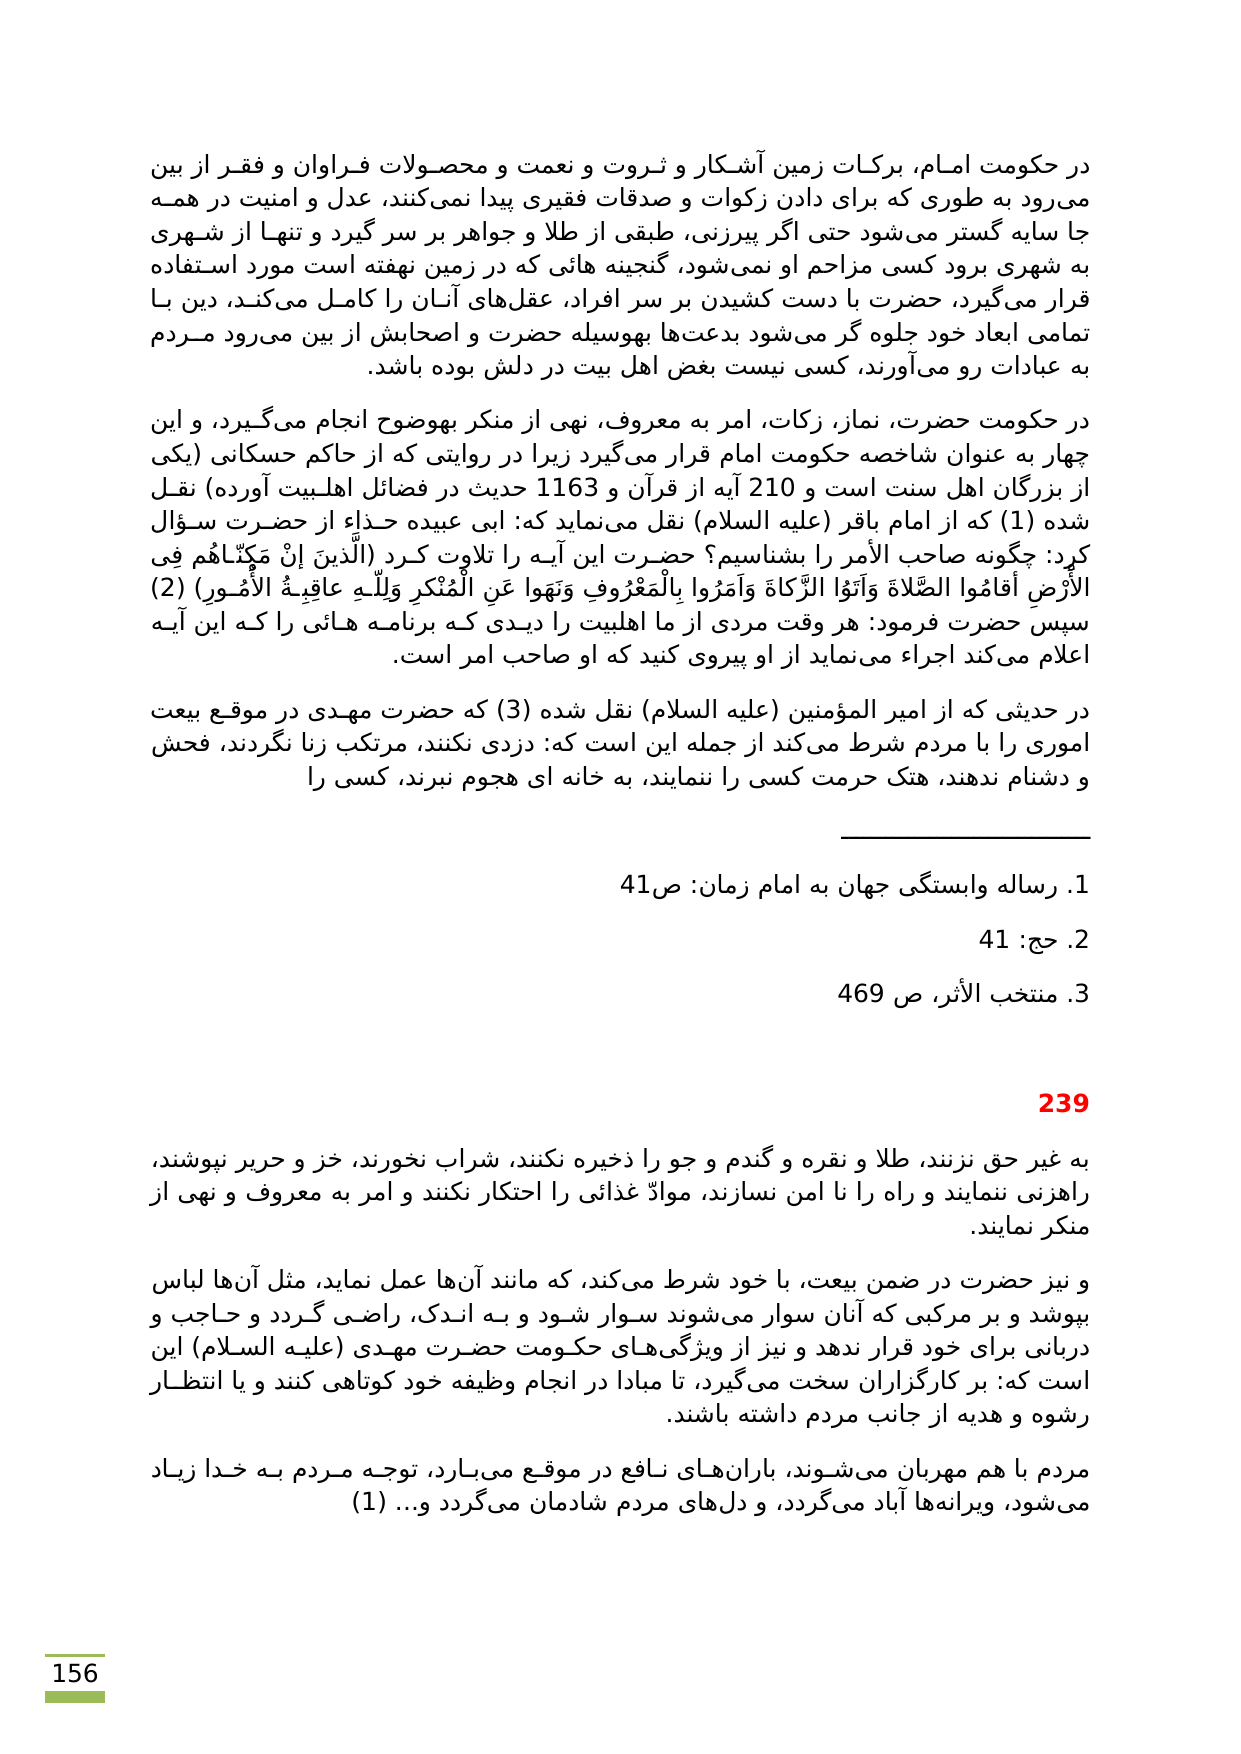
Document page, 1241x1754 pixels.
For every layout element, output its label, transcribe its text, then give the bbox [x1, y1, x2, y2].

text و نیز حضرت در ضمن بیعت، با خود شرط می‌کند، که مانند آن‌ها عمل نماید، مثل آن‌ها لباس بپوشد و بر مرکبی که آنان سوار می‌شوند سوار شود و به اندک، راضی گردد و حاجب و دربانی برای خود قرار ندهد و نیز از ویژگی‌های حکومت حضرت مهدی (علیه السلام) این است که: بر کارگزاران سخت می‌گیرد، تا مبادا در انجام وظیفه خود کوتاهی کنند و یا انتظار رشوه و هدیه از جانب مردم داشته باشند. [150, 1265, 1090, 1429]
text در حدیثی که از امیر المؤمنین (علیه السلام) نقل شده (3) که حضرت مهدی در موقع بیعت اموری را با مردم شرط می‌کند از جمله این است که: دزدی نکنند، مرتکب زنا نگردند، فحش و دشنام ندهند، هتک حرمت کسی را ننمایند، به خانه ای هجوم نبرند، کسی را [150, 695, 1090, 791]
text 239 [150, 1089, 1090, 1119]
text در حکومت امام، برکات زمین آشکار و ثروت و نعمت و محصولات فراوان و فقر از بین می‌رود به طوری که برای دادن زکوات و صدقات فقیری پیدا نمی‌کنند، عدل و امنیت در همه جا سایه گستر می‌شود حتی اگر پیرزنی، طبقی از طلا و جواهر بر سر گیرد و تنها از شهری به شهری برود کسی مزاحم او نمی‌شود، گنجینه هائی که در زمین نهفته است مورد استفاده قرار می‌گیرد، حضرت با دست کشیدن بر سر افراد، عقل‌های آنان را کامل می‌کند، دین با تمامی ابعاد خود جلوه گر می‌شود بدعت‌ها بهوسیله حضرت و اصحابش از بین می‌رود مردم به عبادات رو می‌آورند، کسی نیست بغض اهل بیت در دلش بوده باشد. [150, 150, 1090, 380]
text 1. رساله وابستگی جهان به امام زمان: ص41 [150, 871, 1090, 900]
text در حکومت حضرت، نماز، زکات، امر به معروف، نهی از منکر بهوضوح انجام می‌گیرد، و این چهار به عنوان شاخصه حکومت امام قرار می‌گیرد زیرا در روایتی که از حاکم حسکانی (یکی از بزرگان اهل سنت است و 210 آیه از قرآن و 1163 حدیث در فضائل اهلبیت آورده) نقل شده (1) که از امام باقر (علیه السلام) نقل می‌نماید که: ابی عبیده حذاء از حضرت سؤال کرد: چگونه صاحب الأمر را بشناسیم؟ حضرت این آیه را تلاوت کرد (الَّذینَ إنْ مَکنّاهُم فِی الأَْرْضِ أقامُوا الصَّلاةَ وَاَتَوُا الزَّکاةَ وَاَمَرُوا بِالْمَعْرُوفِ وَنَهَوا عَنِ الْمُنْکرِ وَلِلّهِ عاقِبِةُ الأُْمُورِ) (2) سپس حضرت فرمود: هر وقت مردی از ما اهلبیت را دیدی که برنامه هائی را که این آیه اعلام می‌کند اجراء می‌نماید از او پیروی کنید که او صاحب امر است. [150, 406, 1090, 669]
text مردم با هم مهربان می‌شوند، باران‌های نافع در موقع می‌بارد، توجه مردم به خدا زیاد می‌شود، ویرانه‌ها آباد می‌گردد، و دل‌های مردم شادمان می‌گردد و... (1) [150, 1454, 1090, 1517]
text 3. منتخب الأثر، ص 469 [150, 979, 1090, 1008]
text به غیر حق نزنند، طلا و نقره و گندم و جو را ذخیره نکنند، شراب نخورند، خز و حریر نپوشند، راهزنی ننمایند و راه را نا امن نسازند، موادّ غذائی را احتکار نکنند و امر به معروف و نهی از منکر نمایند. [150, 1144, 1090, 1240]
text ــــــــــــــــــــــــــــــــــ [150, 816, 1090, 845]
text 2. حج: 41 [150, 925, 1090, 954]
